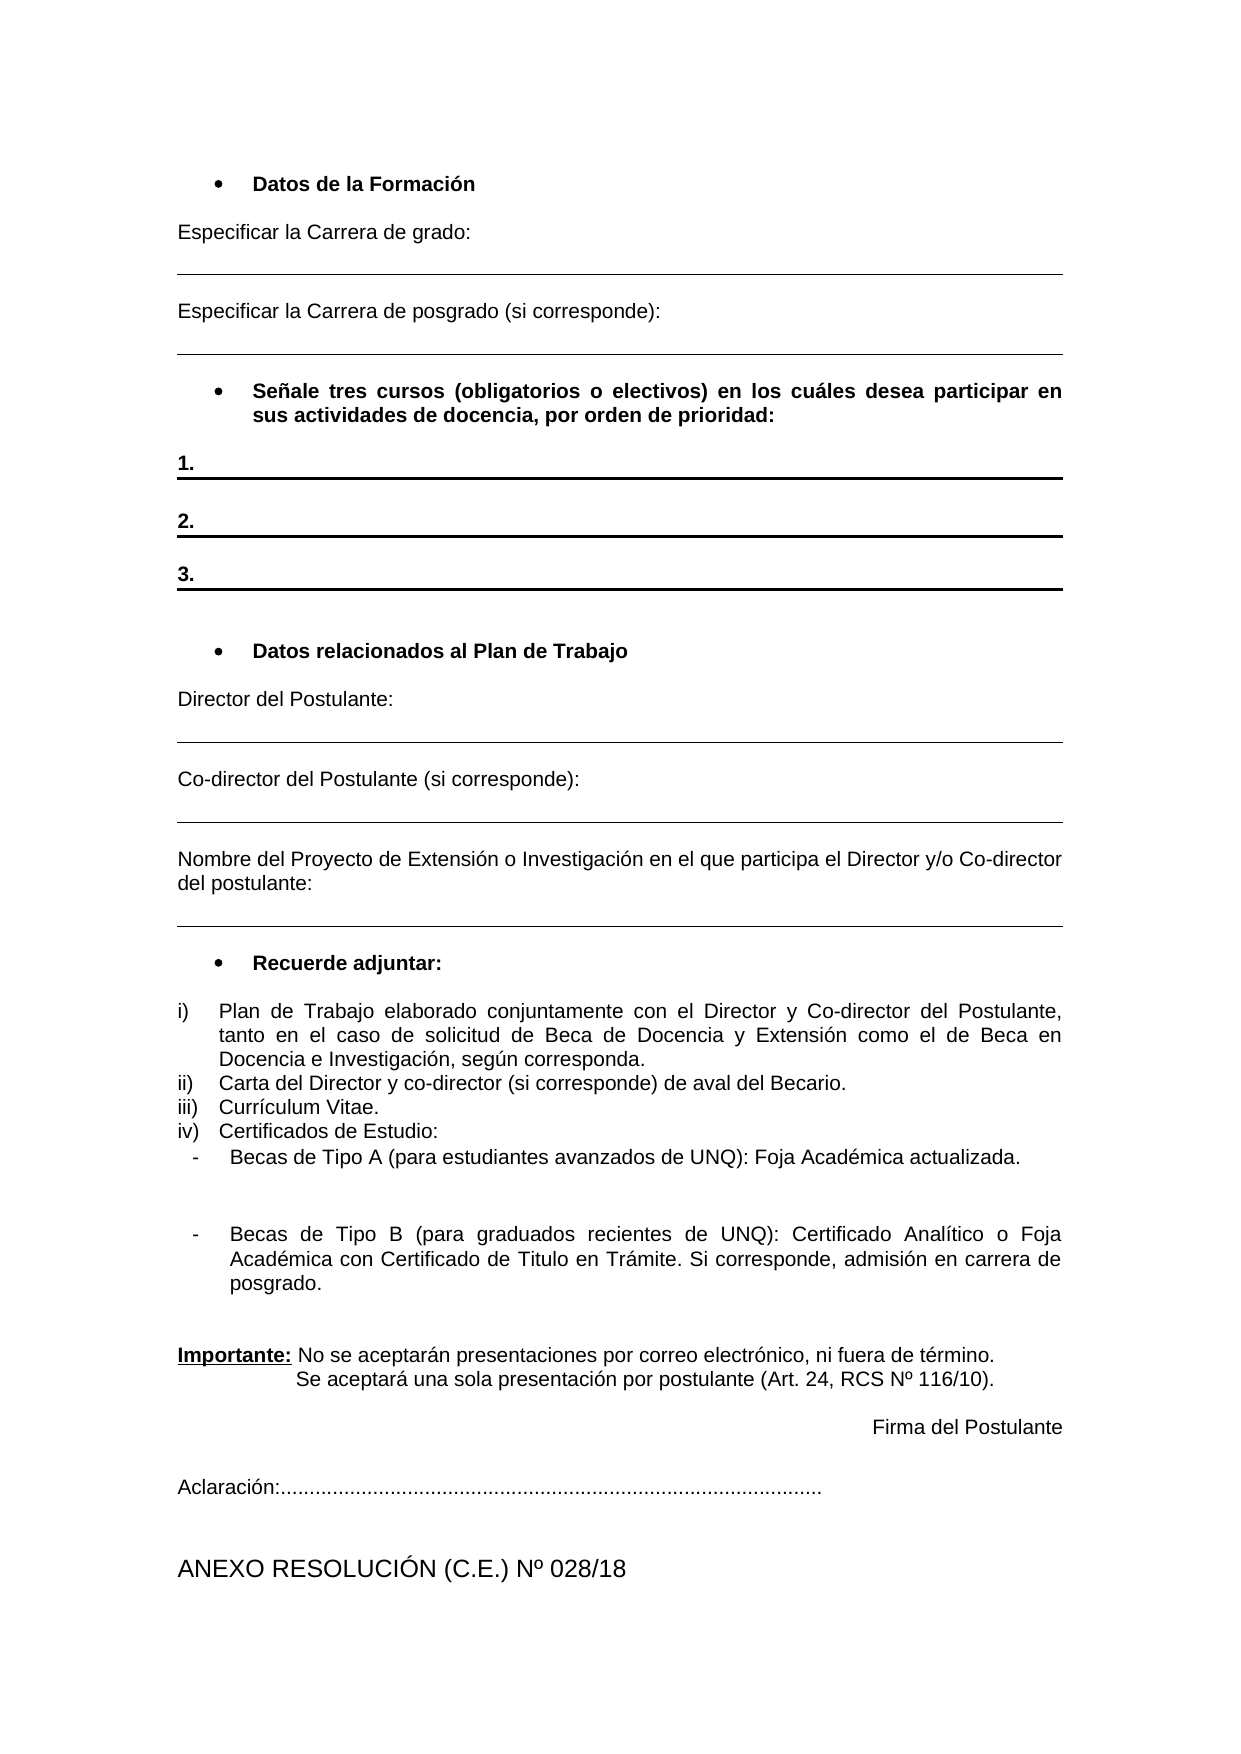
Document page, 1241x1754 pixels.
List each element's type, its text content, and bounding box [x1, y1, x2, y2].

list Plan de Trabajo elaborado conjuntamente con el Director y Co-director del Postulante, tanto en el caso de solicitud de Beca de Docencia y Extensión como el de Beca en Docencia e Investigación, según corresponda. [177, 999, 1063, 1071]
text 1. [177, 451, 1063, 477]
text Firma del Postulante [177, 1415, 1063, 1439]
text Nombre del Proyecto de Extensión o Investigación en el que participa el Director y/o Co-director del postulante: [177, 847, 1063, 895]
list Certificados de Estudio: [177, 1118, 1063, 1142]
text ANEXO RESOLUCIÓN (C.E.) Nº 028/18 [177, 1554, 1063, 1583]
text Aclaración:.............................................................................................. [177, 1475, 1063, 1499]
text 3. [177, 562, 1063, 588]
text Especificar de posgrado (si corresponde): [177, 299, 1063, 323]
text Co-director del Postulante (si corresponde): [177, 767, 1063, 791]
text 2. [177, 509, 1063, 535]
list Becas de Tipo B (para graduados recientes de UNQ): Certificado Analítico o Foja Académica con Certificado de Titulo en Trámite. Si corresponde, admisión en carrera de posgrado. [192, 1219, 1063, 1295]
list Currículum Vitae. [177, 1094, 1063, 1118]
text Importante: No se aceptarán presentaciones por correo electrónico, ni fuera de término. [177, 1343, 1063, 1367]
text Director del Postulante: [177, 687, 1063, 711]
list Datos de [215, 172, 1063, 196]
list Datos relacionados al Plan de Trabajo [215, 639, 1063, 663]
list Señale tres cursos (obligatorios o electivos) en los cuáles desea participar en sus actividades de docencia, por orden de prioridad: [215, 379, 1063, 427]
text Se aceptará una sola presentación por postulante (Art. 24, RCS Nº 116/10). [177, 1367, 1063, 1391]
list Carta del Director y co-director (si corresponde) de aval del Becario. [177, 1071, 1063, 1094]
list Recuerde adjuntar: [215, 951, 1063, 975]
list Becas de Tipo A (para estudiantes avanzados de UNQ): Foja Académica actualizada. [192, 1142, 1063, 1171]
text Especificar de grado: [177, 219, 1063, 243]
